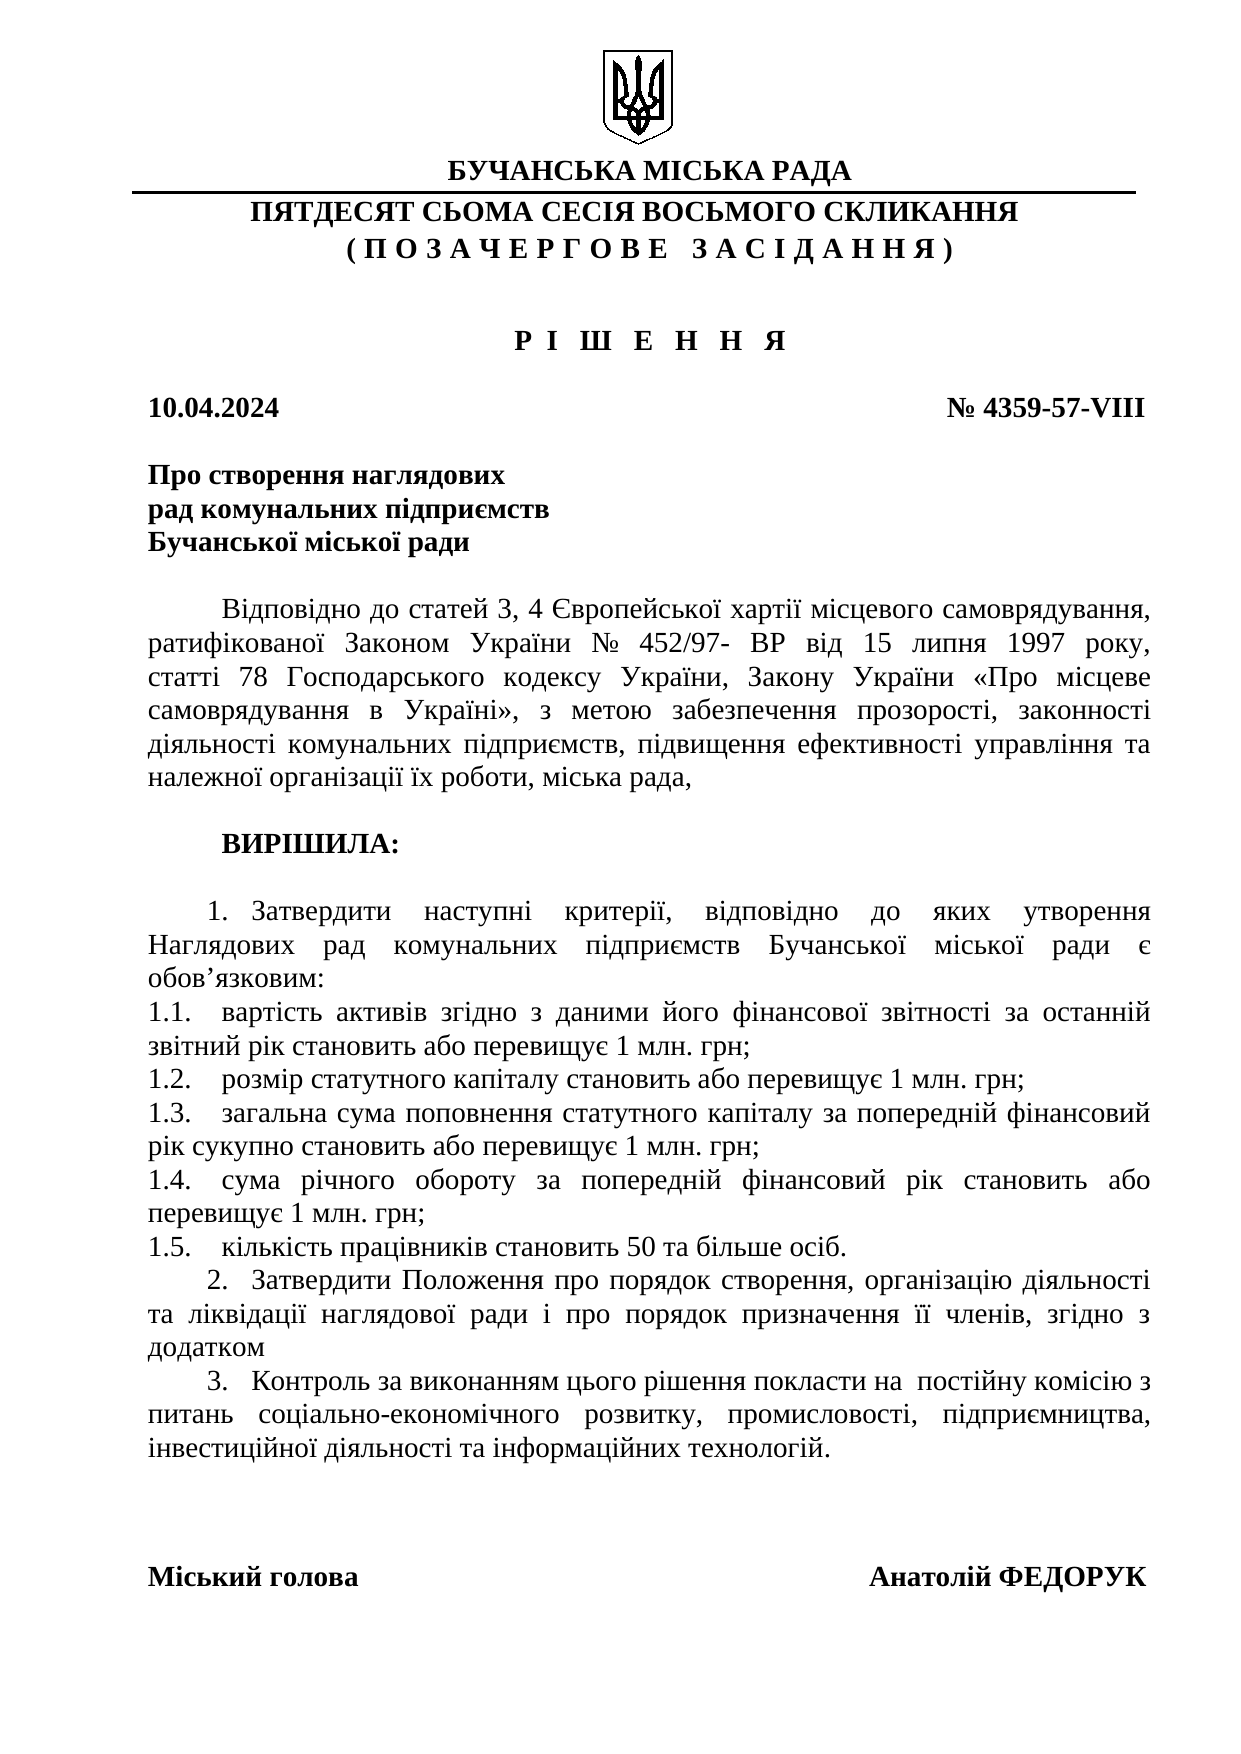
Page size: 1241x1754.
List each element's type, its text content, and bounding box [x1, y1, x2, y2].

text (ПОЗАЧЕРГОВЕ ЗАСІДАННЯ) [148, 231, 1152, 265]
text Бучанської міської ради [148, 524, 1152, 558]
text 1. Затвердити наступні критерії, відповідно до яких утворення Наглядових рад комунальних підприємств Бучанської міської ради є обов’язковим: [148, 893, 1152, 994]
text 1.1. вартість активів згідно з даними його фінансової звітності за останній звітний рік становить або перевищує 1 млн. грн; [148, 994, 1152, 1061]
table_header ПЯТДЕСЯТ СЬОМА СЕСІЯ ВОСЬМОГО СКЛИКАННЯ [132, 194, 1136, 231]
text 10.04.2024 № 4359-57-VIІІ [148, 390, 1152, 424]
text 1.4. сума річного обороту за попередній фінансовий рік становить або перевищує 1 млн. грн; [148, 1162, 1152, 1229]
text рад комунальних підприємств [148, 491, 1152, 524]
text Р І Ш Е Н Н Я [148, 323, 1152, 357]
text 1.2. розмір статутного капіталу становить або перевищує 1 млн. грн; [148, 1061, 1152, 1095]
text 3. Контроль за виконанням цього рішення покласти на постійну комісію з питань соціально-економічного розвитку, промисловості, підприємництва, інвестиційної діяльності та інформаційних технологій. [148, 1363, 1152, 1464]
text Міський голова Анатолій ФЕДОРУК [148, 1559, 1152, 1592]
text Відповідно до статей 3, 4 Європейської хартії місцевого самоврядування, ратифікованої Законом України № 452/97- ВР від 15 липня 1997 року, статті 78 Господарського кодексу України, Закону України «Про місцеве самоврядування в Україні», з метою забезпечення прозорості, законності діяльності комунальних підприємств, підвищення ефективності управління та належної організації їх роботи, міська рада, [148, 592, 1152, 793]
text 1.3. загальна сума поповнення статутного капіталу за попередній фінансовий рік сукупно становить або перевищує 1 млн. грн; [148, 1095, 1152, 1162]
text БУЧАНСЬКА МІСЬКА РАДА [148, 111, 1152, 187]
text 2. Затвердити Положення про порядок створення, організацію діяльності та ліквідації наглядової ради і про порядок призначення її членів, згідно з додатком [148, 1262, 1152, 1363]
text ВИРІШИЛА: [148, 826, 1152, 860]
text Про створення наглядових [148, 457, 1152, 491]
text 1.5. кількість працівників становить 50 та більше осіб. [148, 1229, 1152, 1262]
